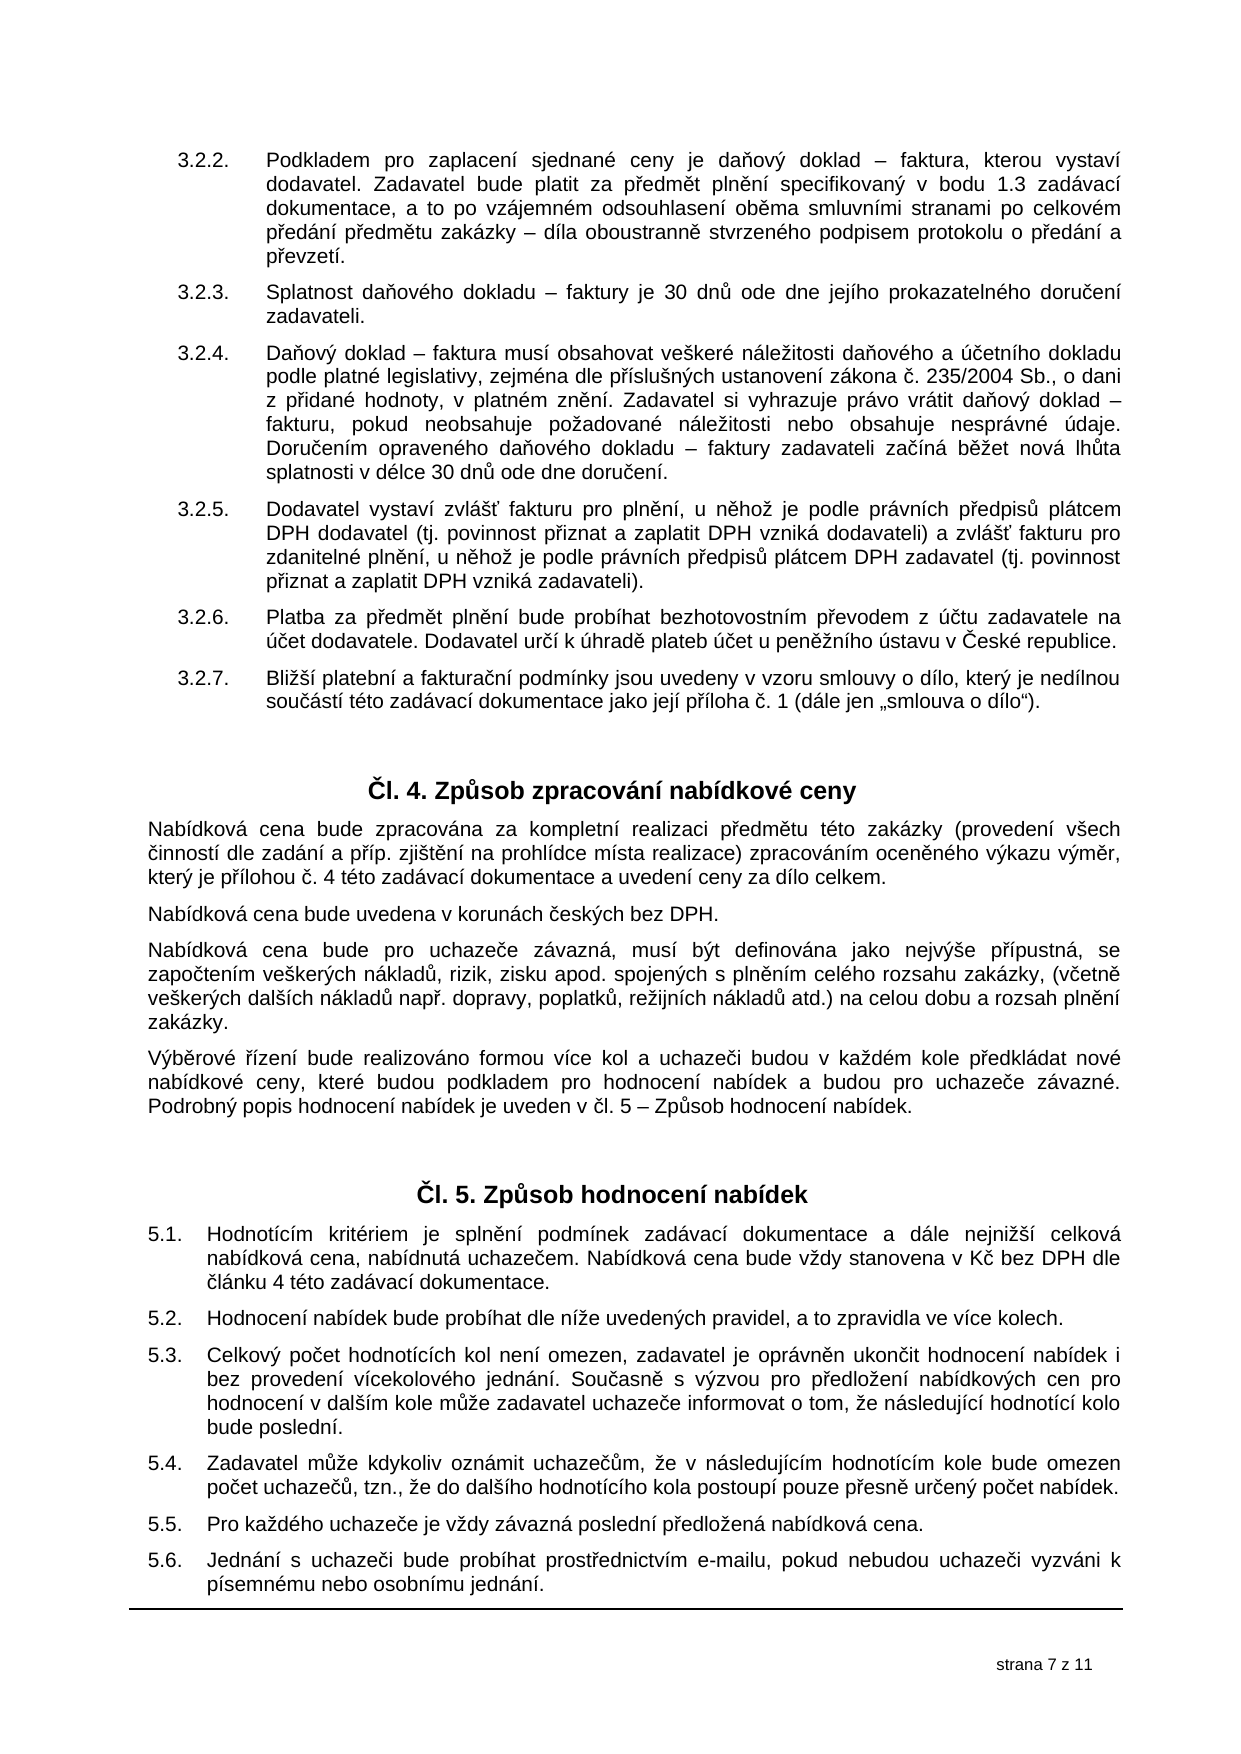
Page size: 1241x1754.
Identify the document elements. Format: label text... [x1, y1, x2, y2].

text Způsob zpracování nabídkové ceny [102, 776, 1122, 804]
text Hodnotícím kritériem je splnění podmínek zadávací dokumentace a dále nejnižší celková nabídková cena, nabídnutá uchazečem. Nabídková cena bude vždy stanovena v Kč bez DPH dle článku 4 této zadávací dokumentace. [148, 1222, 1122, 1294]
text Splatnost daňového dokladu – faktury je 30 dnů ode dne jejího prokazatelného doručení zadavateli. [177, 280, 1122, 328]
text Celkový počet hodnotících kol není omezen, zadavatel je oprávněn ukončit hodnocení nabídek i bez provedení vícekolového jednání. Současně s výzvou pro předložení nabídkových cen pro hodnocení v dalším kole může zadavatel uchazeče informovat o tom, že následující hodnotící kolo bude poslední. [148, 1343, 1122, 1438]
text Daňový doklad – faktura musí obsahovat veškeré náležitosti daňového a účetního dokladu podle platné legislativy, zejména dle příslušných ustanovení zákona č. 235/2004 Sb., o dani z přidané hodnoty, v platném znění. Zadavatel si vyhrazuje právo vrátit daňový doklad – fakturu, pokud neobsahuje požadované náležitosti nebo obsahuje nesprávné údaje. Doručením opraveného daňového dokladu – faktury zadavateli začíná běžet nová lhůta splatnosti v délce 30 dnů ode dne doručení. [177, 340, 1122, 484]
text Dodavatel vystaví zvlášť fakturu pro plnění, u něhož je podle právních předpisů plátcem DPH dodavatel (tj. povinnost přiznat a zaplatit DPH vzniká dodavateli) a zvlášť fakturu pro zdanitelné plnění, u něhož je podle právních předpisů plátcem DPH zadavatel (tj. povinnost přiznat a zaplatit DPH vzniká zadavateli). [177, 497, 1122, 592]
text Nabídková cena bude uvedena v korunách českých bez DPH. [148, 901, 1122, 925]
text Nabídková cena bude zpracována za kompletní realizaci předmětu této zakázky (provedení všech činností dle zadání a příp. zjištění na prohlídce místa realizace) zpracováním oceněného výkazu výměr, který je přílohou č. 4 této zadávací dokumentace a uvedení ceny za dílo celkem. [148, 817, 1122, 889]
text Pro každého uchazeče je vždy závazná poslední předložená nabídková cena. [148, 1511, 1122, 1535]
text Podkladem pro zaplacení sjednané ceny je daňový doklad – faktura, kterou vystaví dodavatel. Zadavatel bude platit za předmět plnění specifikovaný v bodu 1.3 zadávací dokumentace, a to po vzájemném odsouhlasení oběma smluvními stranami po celkovém předání předmětu zakázky – díla oboustranně stvrzeného podpisem protokolu o předání a převzetí. [177, 148, 1122, 267]
text Hodnocení nabídek bude probíhat dle níže uvedených pravidel, a to zpravidla ve více kolech. [148, 1306, 1122, 1330]
text Zadavatel může kdykoliv oznámit uchazečům, že v následujícím hodnotícím kole bude omezen počet uchazečů, tzn., že do dalšího hodnotícího kola postoupí pouze přesně určený počet nabídek. [148, 1451, 1122, 1499]
text Jednání s uchazeči bude probíhat prostřednictvím e-mailu, pokud nebudou uchazeči vyzváni k písemnému nebo osobnímu jednání. [148, 1548, 1122, 1596]
text Nabídková cena bude pro uchazeče závazná, musí být definována jako nejvýše přípustná, se započtením veškerých nákladů, rizik, zisku apod. spojených s plněním celého rozsahu zakázky, (včetně veškerých dalších nákladů např. dopravy, poplatků, režijních nákladů atd.) na celou dobu a rozsah plnění zakázky. [148, 938, 1122, 1034]
text Bližší platební a fakturační podmínky jsou uvedeny v vzoru smlouvy o dílo, který je nedílnou součástí této zadávací dokumentace jako její příloha č. 1 (dále jen „smlouva o dílo“). [177, 665, 1122, 713]
text Platba za předmět plnění bude probíhat bezhotovostním převodem z účtu zadavatele na účet dodavatele. Dodavatel určí k úhradě plateb účet u peněžního ústavu v České republice. [177, 605, 1122, 653]
text Způsob hodnocení nabídek [102, 1181, 1122, 1209]
text Výběrové řízení bude realizováno formou více kol a uchazeči budou v každém kole předkládat nové nabídkové ceny, které budou podkladem pro hodnocení nabídek a budou pro uchazeče závazné. Podrobný popis hodnocení nabídek je uveden v čl. 5 – Způsob hodnocení nabídek. [148, 1046, 1122, 1118]
